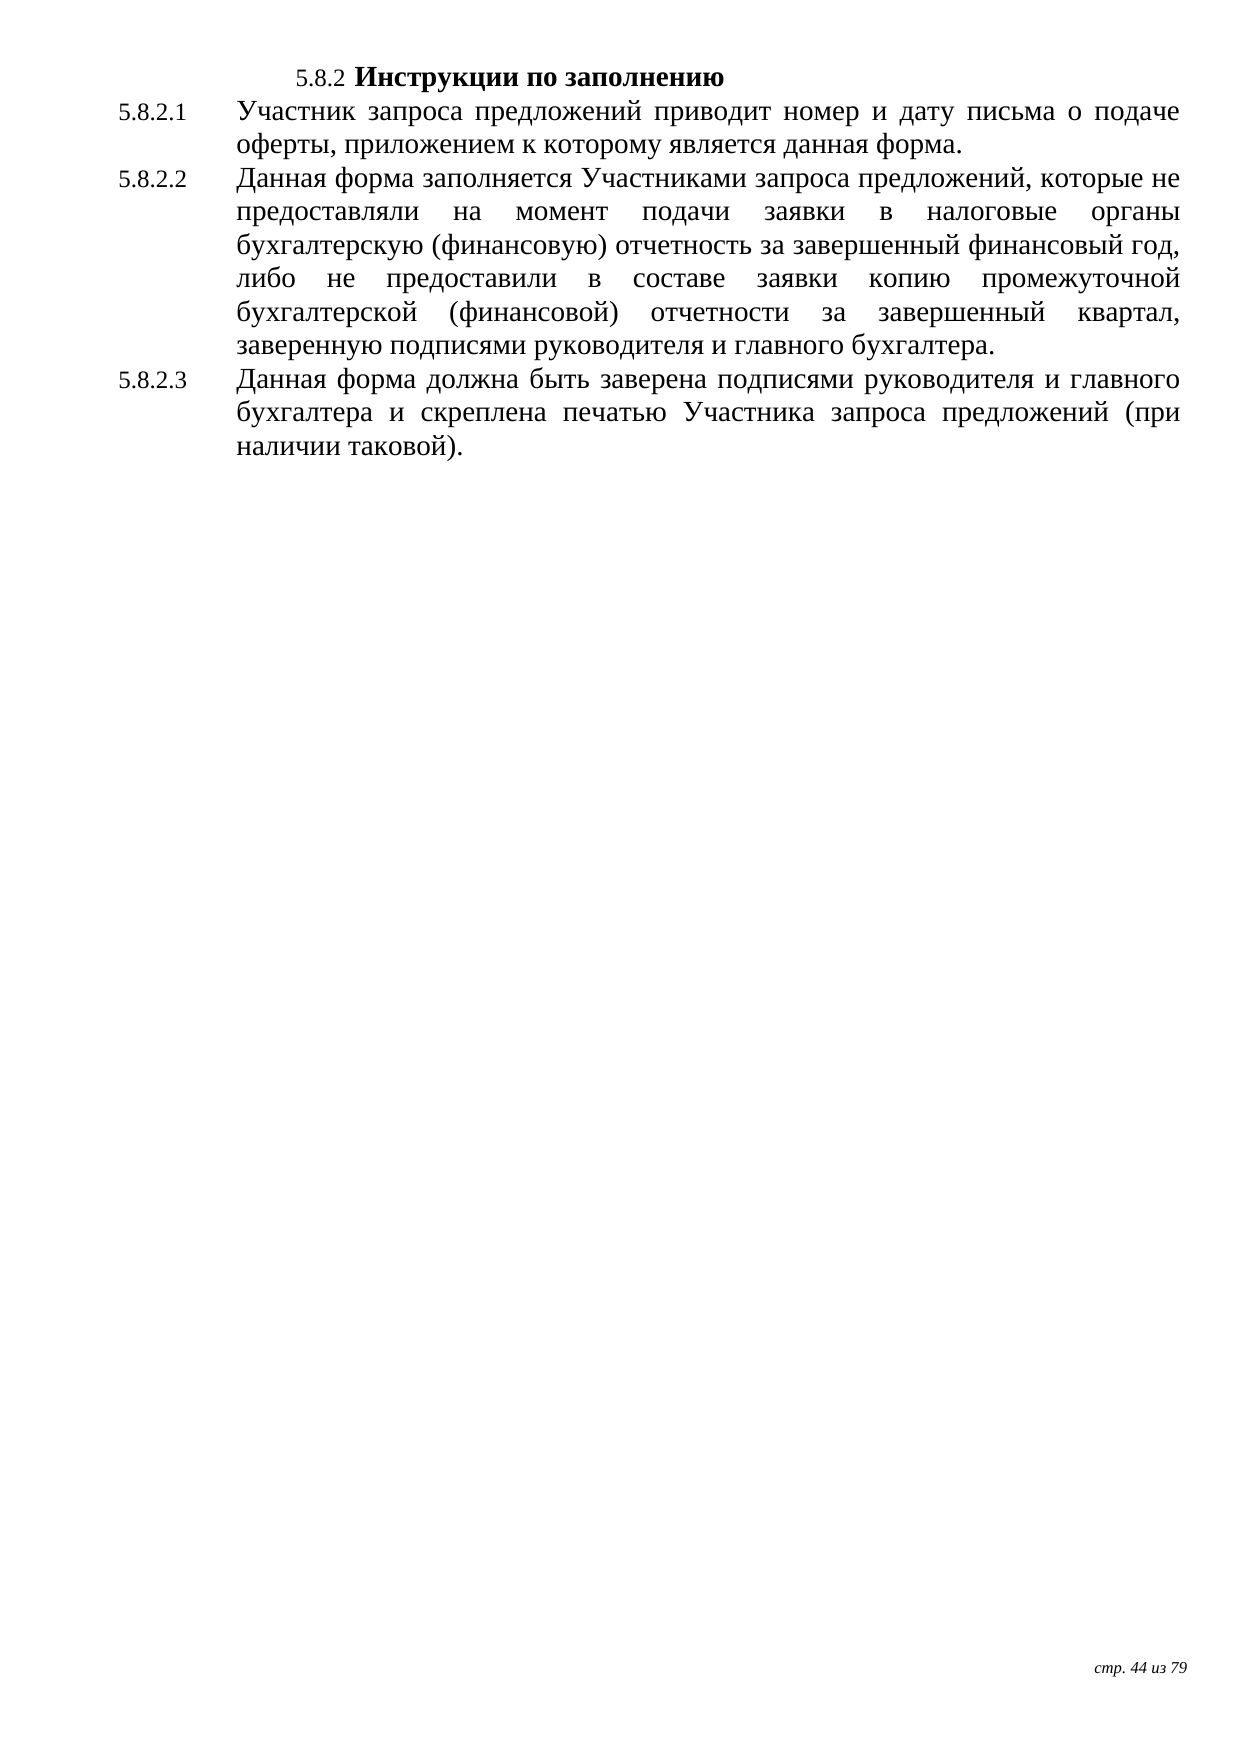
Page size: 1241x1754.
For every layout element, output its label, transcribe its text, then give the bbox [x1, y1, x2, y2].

text Данная форма заполняется Участниками запроса предложений, которые не предоставляли на момент подачи заявки в налоговые органы бухгалтерскую (финансовую) отчетность за завершенный финансовый год, либо не предоставили в составе заявки копию промежуточной бухгалтерской (финансовой) отчетности за завершенный квартал, заверенную подписями руководителя и главного бухгалтера. [118, 160, 1181, 361]
text Данная форма должна быть заверена подписями руководителя и главного бухгалтера и скреплена печатью Участника запроса предложений (при наличии таковой). [118, 361, 1181, 462]
text Участник запроса предложений приводит номер и дату письма о подаче оферты, приложением к которому является данная форма. [118, 93, 1181, 160]
text Инструкции по заполнению [236, 59, 1181, 93]
